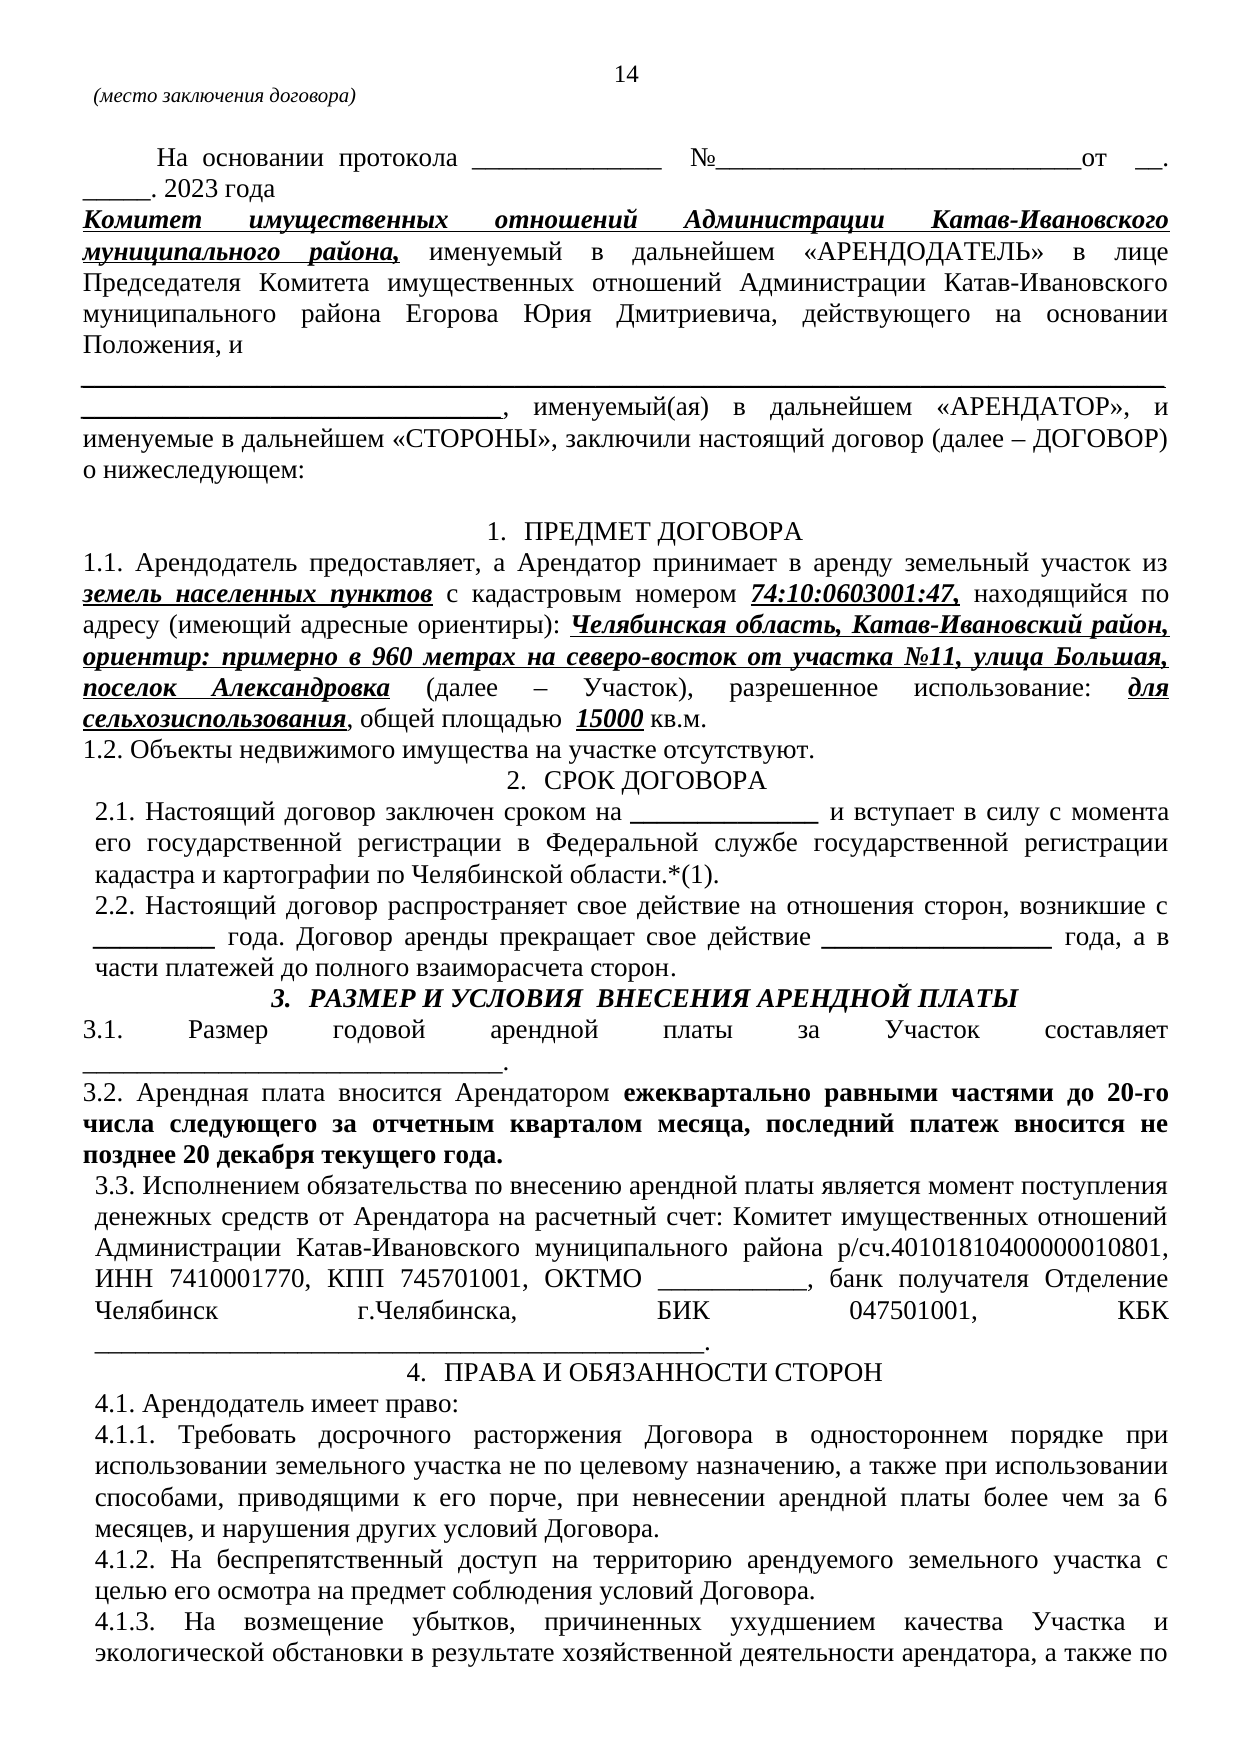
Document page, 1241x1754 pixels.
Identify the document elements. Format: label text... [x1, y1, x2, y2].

text 1.1. Арендодатель предоставляет, а Арендатор принимает в аренду земельный участок из земель населенных пунктов с кадастровым номером 74:10:0603001:47, находящийся по адресу (имеющий адресные ориентиры): Челябинская область, Катав-Ивановский район, ориентир: примерно в 960 метрах на северо-восток от участка №11, улица Большая, поселок Александровка (далее – Участок), разрешенное использование: для сельхозиспользования, общей площадью 15000 кв.м. [83, 668, 1169, 733]
text На основании протокола ______________ №___________________________от __. _____. 2023 года [83, 141, 1169, 204]
text 3.2. Арендная плата вносится Арендатором ежеквартально равными частями до 20-го числа следующего за отчетным кварталом месяца, последний платеж вносится не позднее 20 декабря текущего года. [83, 1076, 1169, 1169]
text _______________________________________________________________________________________________________________, именуемый(ая) в дальнейшем «АРЕНДАТОР», и именуемые в дальнейшем «СТОРОНЫ», заключили настоящий договор (далее – ДОГОВОР) о нижеследующем: [83, 359, 1169, 484]
list ПРЕДМЕТ ДОГОВОРА [120, 515, 1169, 546]
text 3.1. Размер годовой арендной платы за Участок составляет _______________________________. [83, 1013, 1169, 1076]
list СРОК ДОГОВОРА [120, 764, 1153, 795]
text Комитет имущественных отношений Администрации Катав-Ивановского муниципального района, именуемый в дальнейшем «АРЕНДОДАТЕЛЬ» в лице Председателя Комитета имущественных отношений Администрации Катав-Ивановского муниципального района Егорова Юрия Дмитриевича, действующего на основании Положения, и [83, 204, 1169, 231]
text 1.1. Арендодатель предоставляет, а Арендатор принимает в аренду земельный участок из земель населенных пунктов с кадастровым номером 74:10:0603001:47, находящийся по адресу (имеющий адресные ориентиры): Челябинская область, Катав-Ивановский район, ориентир: примерно в 960 метрах на северо-восток от участка №11, улица Большая, поселок Александровка (далее – Участок), разрешенное использование: для сельхозиспользования, общей площадью 15000 кв.м. [83, 546, 1169, 667]
text 1.2. Объекты недвижимого имущества на участке отсутствуют. [83, 733, 1169, 764]
text 4.1.1. Требовать досрочного расторжения Договора в одностороннем порядке при использовании земельного участка не по целевому назначению, а также при использовании способами, приводящими к его порче, при невнесении арендной платы более чем за 6 месяцев, и нарушения других условий Договора. [94, 1418, 1169, 1543]
text 2.2. Настоящий договор распространяет свое действие на отношения сторон, возникшие с _________ года. Договор аренды прекращает свое действие _________________ года, а в части платежей до полного взаиморасчета сторон. [94, 889, 1169, 982]
text 3.3. Исполнением обязательства по внесению арендной платы является момент поступления денежных средств от Арендатора на расчетный счет: Комитет имущественных отношений Администрации Катав-Ивановского муниципального района р/сч.40101810400000010801, ИНН 7410001770, КПП 745701001, ОКТМО ___________, банк получателя Отделение Челябинск г.Челябинска, БИК 047501001, КБК _____________________________________________. [94, 1169, 1169, 1356]
subtitle РАЗМЕР И УСЛОВИЯ ВНЕСЕНИЯ АРЕНДНОЙ ПЛАТЫ [120, 982, 1169, 1013]
text (место заключения договора) [83, 83, 1169, 107]
text 2.1. Настоящий договор заключен сроком на ______________ и вступает в силу с момента его государственной регистрации в Федеральной службе государственной регистрации кадастра и картографии по Челябинской области.*(1). [94, 795, 1169, 889]
text 4.1.2. На беспрепятственный доступ на территорию арендуемого земельного участка с целью его осмотра на предмет соблюдения условий Договора. [94, 1543, 1169, 1605]
list ПРАВА И ОБЯЗАННОСТИ СТОРОН [120, 1356, 1169, 1387]
text 4.1. Арендодатель имеет право: [94, 1387, 1169, 1418]
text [94, 1605, 1169, 1667]
text Комитет имущественных отношений Администрации Катав-Ивановского муниципального района, именуемый в дальнейшем «АРЕНДОДАТЕЛЬ» в лице Председателя Комитета имущественных отношений Администрации Катав-Ивановского муниципального района Егорова Юрия Дмитриевича, действующего на основании Положения, и [83, 232, 1169, 359]
